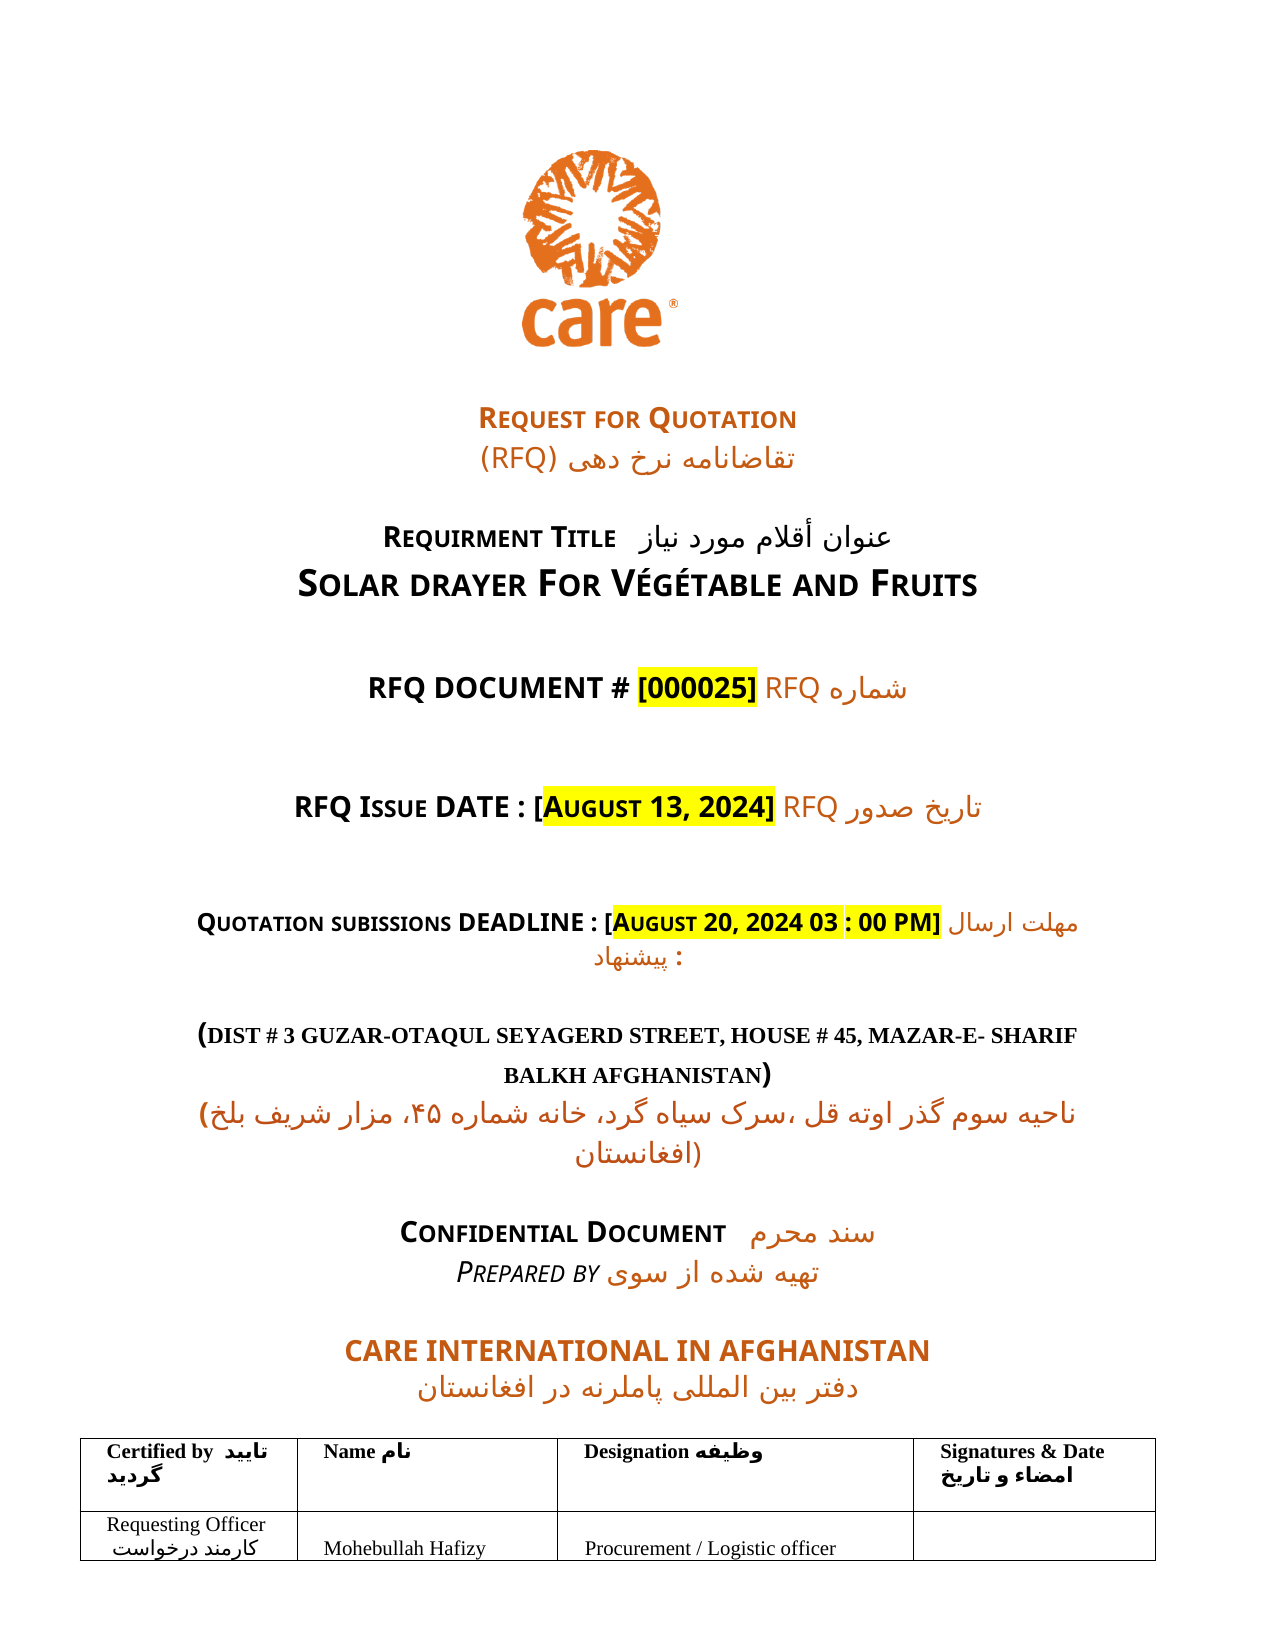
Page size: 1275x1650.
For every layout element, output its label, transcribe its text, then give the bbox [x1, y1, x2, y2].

text Solar drayer For Végétable and Fruits [165, 556, 1110, 607]
table_cell Mohebullah Hafizy [298, 1512, 557, 1560]
text RFQ Issue DATE : [August 13, 2024] RFQ تاریخ صدور [775, 786, 1110, 826]
text Request for Quotation [165, 398, 1110, 437]
text RFQ DOCUMENT # [000025] RFQ شماره [757, 667, 1110, 707]
text Prepared by تهیه شده از سوی [165, 1251, 1110, 1291]
table_header Signatures & Date امضاء و تاریخ [914, 1439, 1155, 1511]
picture [522, 150, 678, 347]
table_cell Requesting Officer کارمند درخواست کننده [81, 1512, 297, 1560]
text (ناحیه سوم گذر اوته قل ،سرک سیاه گرد، خانه شماره ۴۵، مزار شریف بلخ افغانستان) [150, 1092, 1125, 1172]
table_header Designation وظیفه [558, 1439, 913, 1511]
text تقاضانامه نرخ دهی (RFQ) [165, 437, 1110, 477]
text دفتر بین المللی پاملرنه در افغانستان [165, 1370, 1110, 1404]
text Confidential Document سند محرم [165, 1211, 1110, 1251]
text RFQ Issue DATE : [August 13, 2024] RFQ تاریخ صدور [165, 786, 543, 826]
table_cell Procurement / Logistic officer [558, 1512, 913, 1560]
text Quotation subissions DEADLINE : [August 20, 2024 03 : 00 PM] مهلت ارسال پیشنهاد : [165, 905, 1110, 973]
table_cell [914, 1512, 1155, 1560]
text (DIST # 3 GUZAR-OTAQUL SEYAGERD STREET, HOUSE # 45, MAZAR-E- SHARIF BALKH AFGHANISTAN) [165, 1013, 1110, 1092]
text CARE INTERNATIONAL IN AFGHANISTAN [165, 1330, 1110, 1370]
table_header Certified by تایید گردید [81, 1439, 297, 1511]
text Requirment Title عنوان أقلام مورد نیاز [165, 517, 1110, 556]
text RFQ DOCUMENT # [000025] RFQ شماره [165, 667, 638, 707]
table_header Name نام [298, 1439, 557, 1511]
